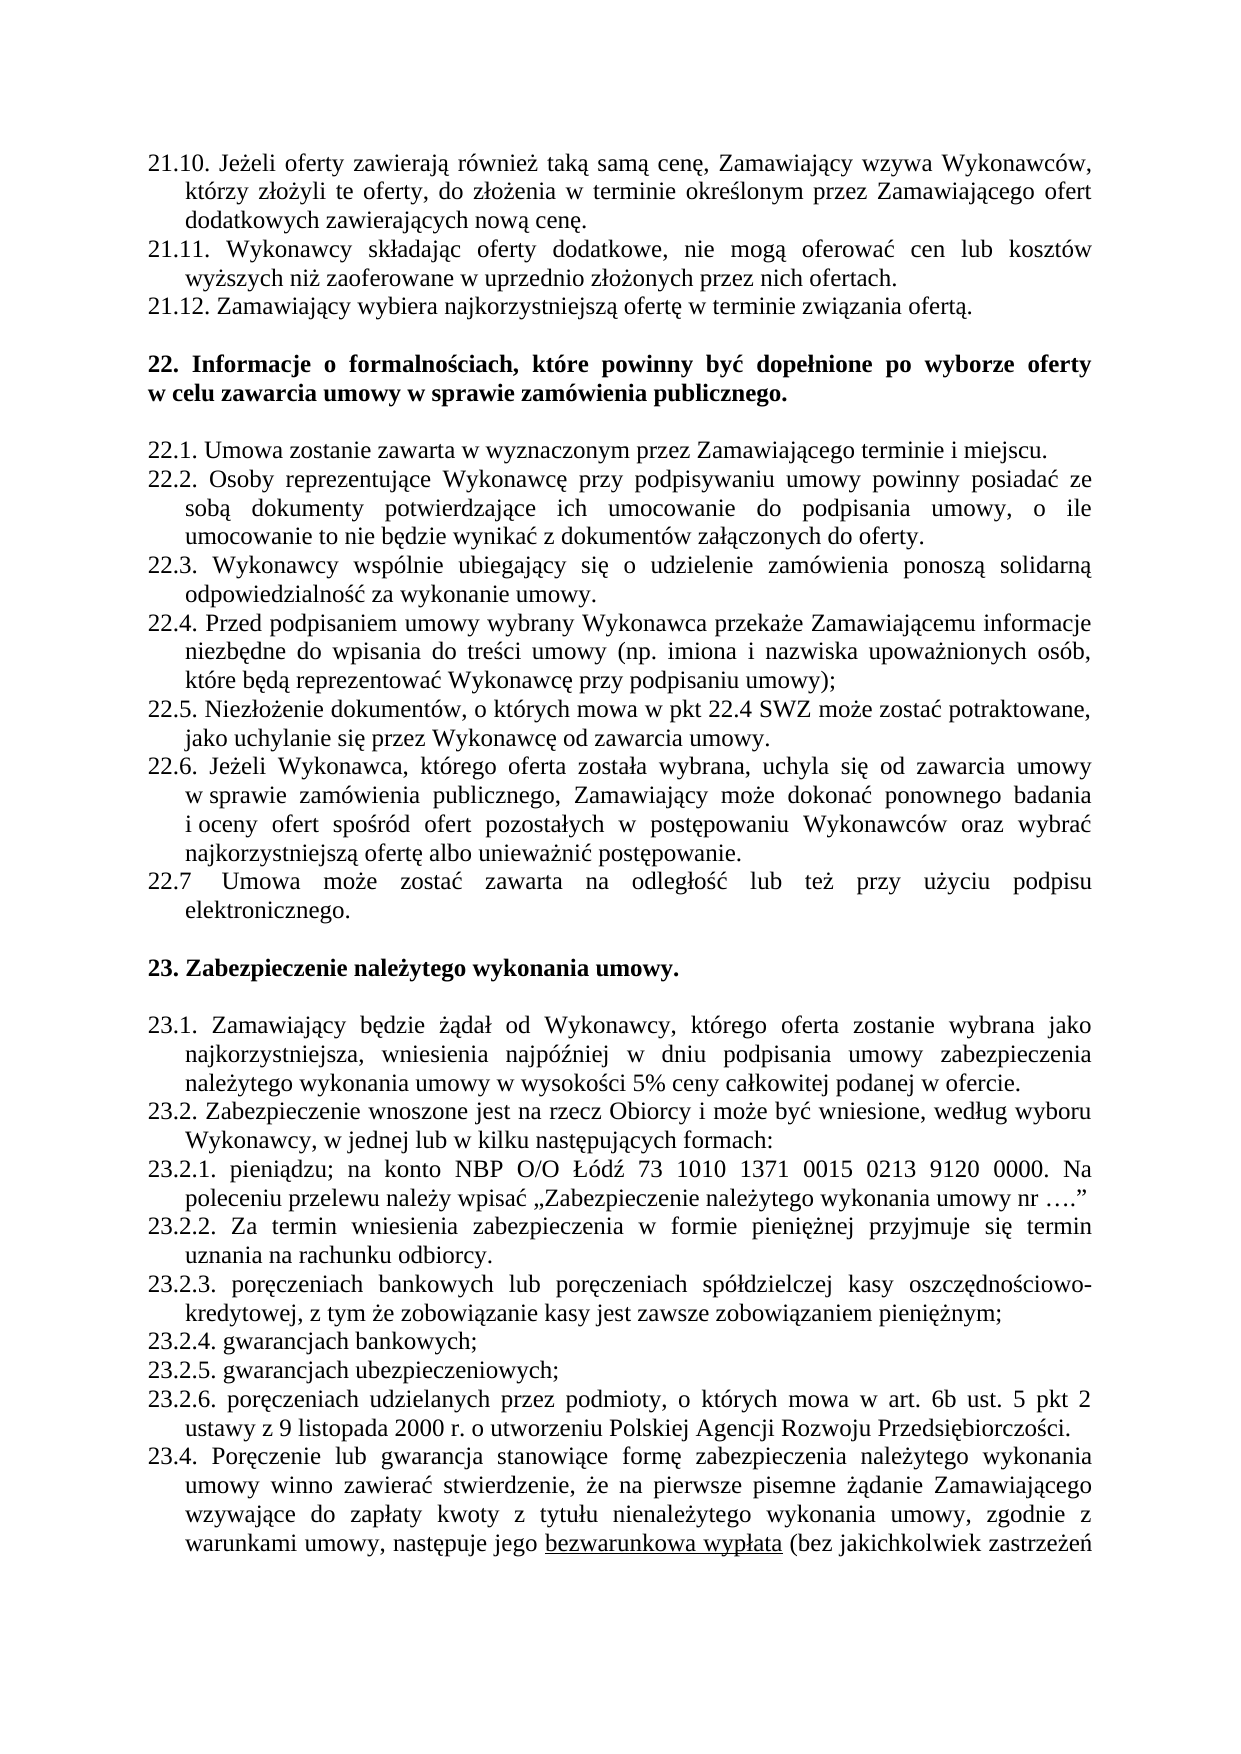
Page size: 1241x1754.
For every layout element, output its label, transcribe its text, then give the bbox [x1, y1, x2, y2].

text 21.11. Wykonawcy składając oferty dodatkowe, nie mogą oferować cen lub kosztów wyższych niż zaoferowane w uprzednio złożonych przez nich ofertach. [148, 234, 1093, 291]
text 22. Informacje o formalnościach, które powinny być dopełnione po wyborze oferty w celu zawarcia umowy w sprawie zamówienia publicznego. [148, 349, 1093, 406]
text 23.2.1. pieniądzu; na konto NBP O/O Łódź 73 1010 1371 0015 0213 9120 0000. Na poleceniu przelewu należy wpisać „Zabezpieczenie należytego wykonania umowy nr ….” [148, 1154, 1093, 1211]
text 23.2.4. gwarancjach bankowych; [148, 1326, 1093, 1355]
text 23. Zabezpieczenie należytego wykonania umowy. [148, 953, 1093, 981]
text 22.3. Wykonawcy wspólnie ubiegający się o udzielenie zamówienia ponoszą solidarną odpowiedzialność za wykonanie umowy. [148, 550, 1093, 608]
text 23.2.2. Za termin wniesienia zabezpieczenia w formie pieniężnej przyjmuje się termin uznania na rachunku odbiorcy. [148, 1211, 1093, 1269]
text 22.5. Niezłożenie dokumentów, o których mowa w pkt 22.4 SWZ może zostać potraktowane, jako uchylanie się przez Wykonawcę od zawarcia umowy. [148, 694, 1093, 751]
text 23.2.3. poręczeniach bankowych lub poręczeniach spółdzielczej kasy oszczędnościowo-kredytowej, z tym że zobowiązanie kasy jest zawsze zobowiązaniem pieniężnym; [148, 1269, 1093, 1326]
text 23.1. Zamawiający będzie żądał od Wykonawcy, którego oferta zostanie wybrana jako najkorzystniejsza, wniesienia najpóźniej w dniu podpisania umowy zabezpieczenia należytego wykonania umowy w wysokości 5% ceny całkowitej podanej w ofercie. [148, 1010, 1093, 1096]
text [148, 1441, 1093, 1556]
text 22.6. Jeżeli Wykonawca, którego oferta została wybrana, uchyla się od zawarcia umowy w sprawie zamówienia publicznego, Zamawiający może dokonać ponownego badania i oceny ofert spośród ofert pozostałych w postępowaniu Wykonawców oraz wybrać najkorzystniejszą ofertę albo unieważnić postępowanie. [148, 751, 1093, 866]
text 23.2.6. poręczeniach udzielanych przez podmioty, o których mowa w art. 6b ust. 5 pkt 2 ustawy z 9 listopada 2000 r. o utworzeniu Polskiej Agencji Rozwoju Przedsiębiorczości. [148, 1384, 1093, 1441]
text 21.12. Zamawiający wybiera najkorzystniejszą ofertę w terminie związania ofertą. [148, 291, 1093, 320]
text 22.7 Umowa może zostać zawarta na odległość lub też przy użyciu podpisu elektronicznego. [148, 866, 1093, 924]
text 23.2. Zabezpieczenie wnoszone jest na rzecz Obiorcy i może być wniesione, według wyboru Wykonawcy, w jednej lub w kilku następujących formach: [148, 1096, 1093, 1154]
text 23.2.5. gwarancjach ubezpieczeniowych; [148, 1355, 1093, 1384]
text 21.10. Jeżeli oferty zawierają również taką samą cenę, Zamawiający wzywa Wykonawców, którzy złożyli te oferty, do złożenia w terminie określonym przez Zamawiającego ofert dodatkowych zawierających nową cenę. [148, 148, 1093, 234]
text 22.2. Osoby reprezentujące Wykonawcę przy podpisywaniu umowy powinny posiadać ze sobą dokumenty potwierdzające ich umocowanie do podpisania umowy, o ile umocowanie to nie będzie wynikać z dokumentów załączonych do oferty. [148, 464, 1093, 550]
text 22.1. Umowa zostanie zawarta w wyznaczonym przez Zamawiającego terminie i miejscu. [148, 435, 1093, 464]
text 22.4. Przed podpisaniem umowy wybrany Wykonawca przekaże Zamawiającemu informacje niezbędne do wpisania do treści umowy (np. imiona i nazwiska upoważnionych osób, które będą reprezentować Wykonawcę przy podpisaniu umowy); [148, 608, 1093, 694]
